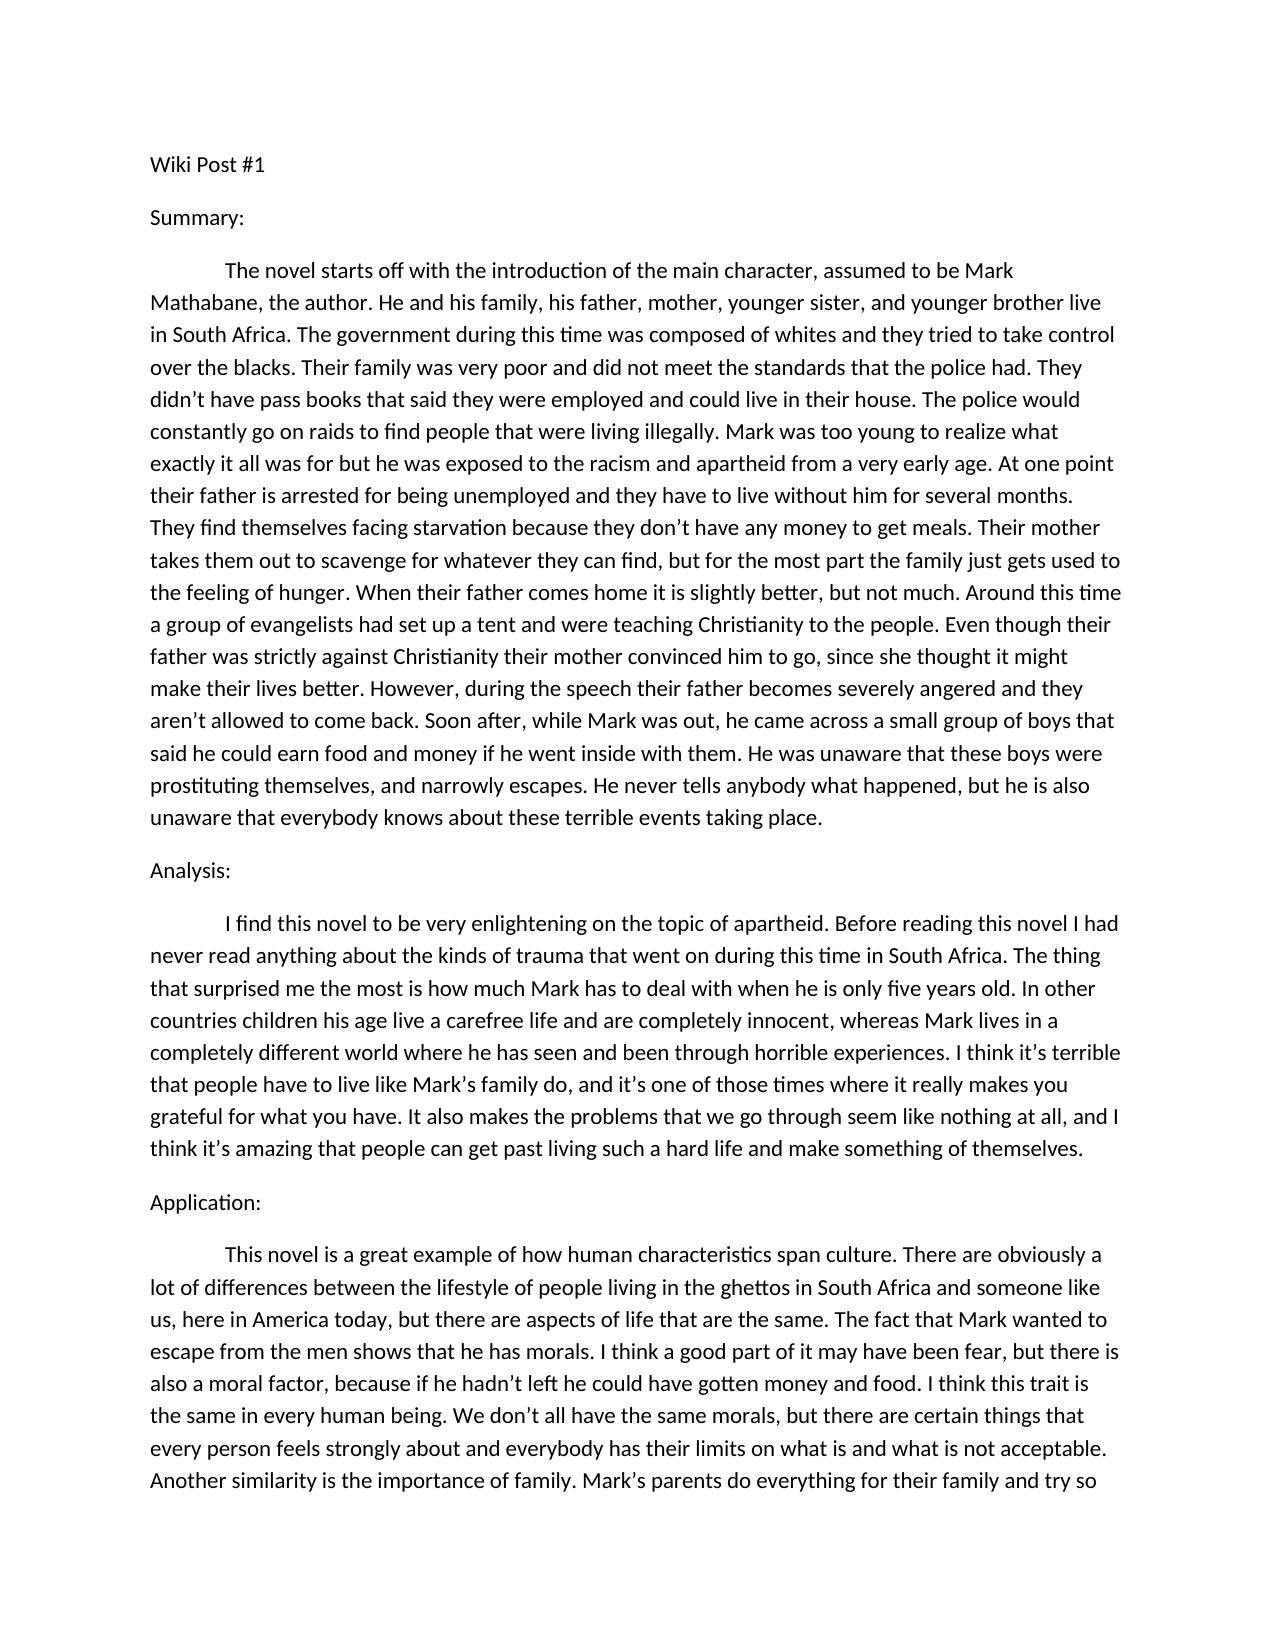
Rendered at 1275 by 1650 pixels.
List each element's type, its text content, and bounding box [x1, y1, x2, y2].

text Application: [150, 1188, 1125, 1216]
text Wiki Post #1 [150, 150, 1125, 178]
text The novel starts off with the introduction of the main character, assumed to be Mark Mathabane, the author. He and his family, his father, mother, younger sister, and younger brother live in South Africa. The government during this time was composed of whites and they tried to take control over the blacks. Their family was very poor and did not meet the standards that the police had. They didn’t have pass books that said they were employed and could live in their house. The police would constantly go on raids to find people that were living illegally. Mark was too young to realize what exactly it all was for but he was exposed to the racism and apartheid from a very early age. At one point their father is arrested for being unemployed and they have to live without him for several months. They find themselves facing starvation because they don’t have any money to get meals. Their mother takes them out to scavenge for whatever they can find, but for the most part the family just gets used to the feeling of hunger. When their father comes home it is slightly better, but not much. Around this time a group of evangelists had set up a tent and were teaching Christianity to the people. Even though their father was strictly against Christianity their mother convinced him to go, since she thought it might make their lives better. However, during the speech their father becomes severely angered and they aren’t allowed to come back. Soon after, while Mark was out, he came across a small group of boys that said he could earn food and money if he went inside with them. He was unaware that these boys were prostituting themselves, and narrowly escapes. He never tells anybody what happened, but he is also unaware that everybody knows about these terrible events taking place. [150, 256, 1125, 831]
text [150, 1241, 1125, 1494]
text I find this novel to be very enlightening on the topic of apartheid. Before reading this novel I had never read anything about the kinds of trauma that went on during this time in South Africa. The thing that surprised me the most is how much Mark has to deal with when he is only five years old. In other countries children his age live a carefree life and are completely innocent, whereas Mark lives in a completely different world where he has seen and been through horrible experiences. I think it’s terrible that people have to live like Mark’s family do, and it’s one of those times where it really makes you grateful for what you have. It also makes the problems that we go through seem like nothing at all, and I think it’s amazing that people can get past living such a hard life and make something of themselves. [150, 909, 1125, 1163]
text Analysis: [150, 856, 1125, 884]
text Summary: [150, 203, 1125, 231]
